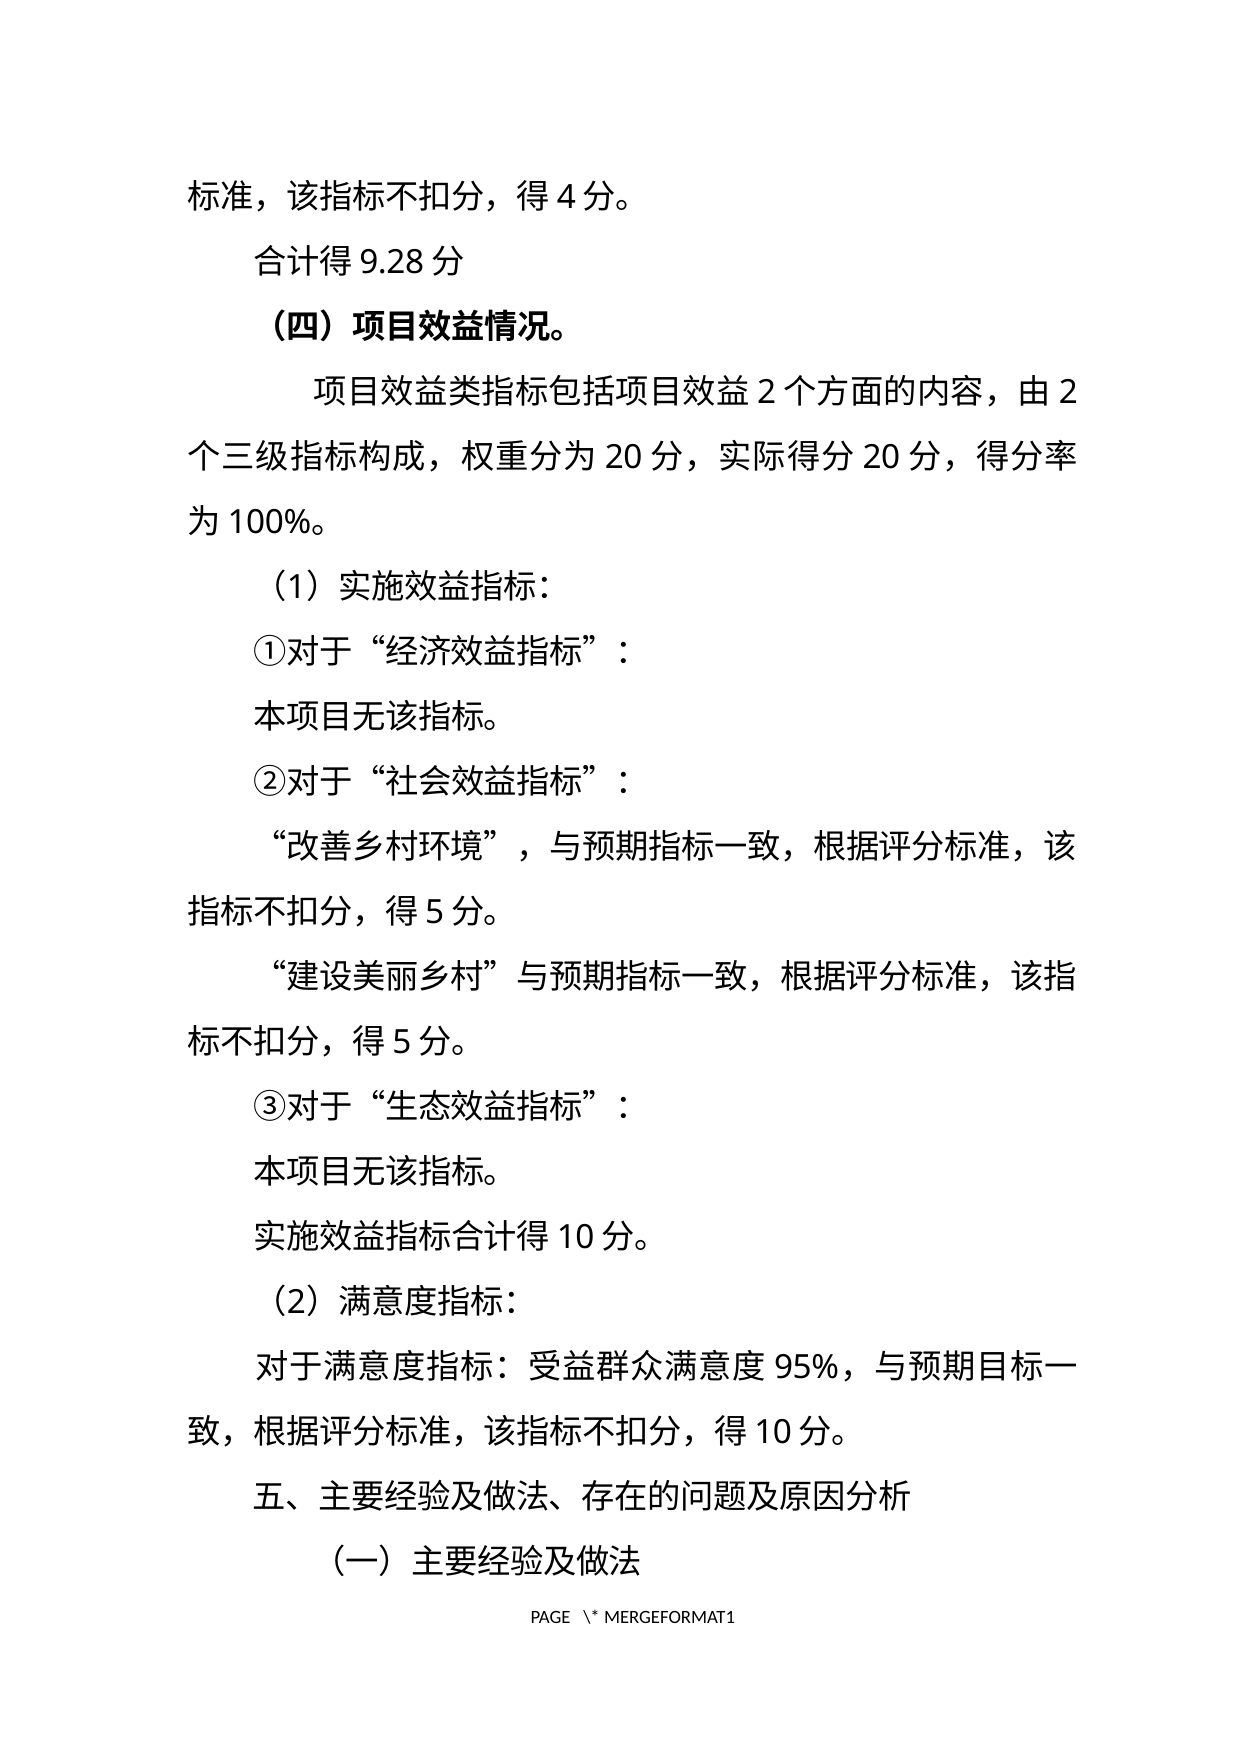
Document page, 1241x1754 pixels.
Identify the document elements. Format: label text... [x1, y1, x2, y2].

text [187, 1527, 1078, 1592]
text 项目效益类指标包括项目效益2个方面的内容，由2个三级指标构成，权重分为20分，实际得分20分，得分率为100%。 （1）实施效益指标： ①对于“经济效益指标”： 本项目无该指标。 ②对于“社会效益指标”： “改善乡村环境”，与预期指标一致，根据评分标准，该指标不扣分，得5分。 “建设美丽乡村”与预期指标一致，根据评分标准，该指标不扣分，得5分。 ③对于“生态效益指标”： 本项目无该指标。 实施效益指标合计得10分。 （2）满意度指标： 对于满意度指标：受益群众满意度95%，与预期目标一致，根据评分标准，该指标不扣分，得10分。 [187, 357, 1078, 1462]
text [187, 162, 1078, 292]
text （四）项目效益情况。 [187, 292, 1078, 357]
text 五、主要经验及做法、存在的问题及原因分析 [187, 1462, 1078, 1527]
